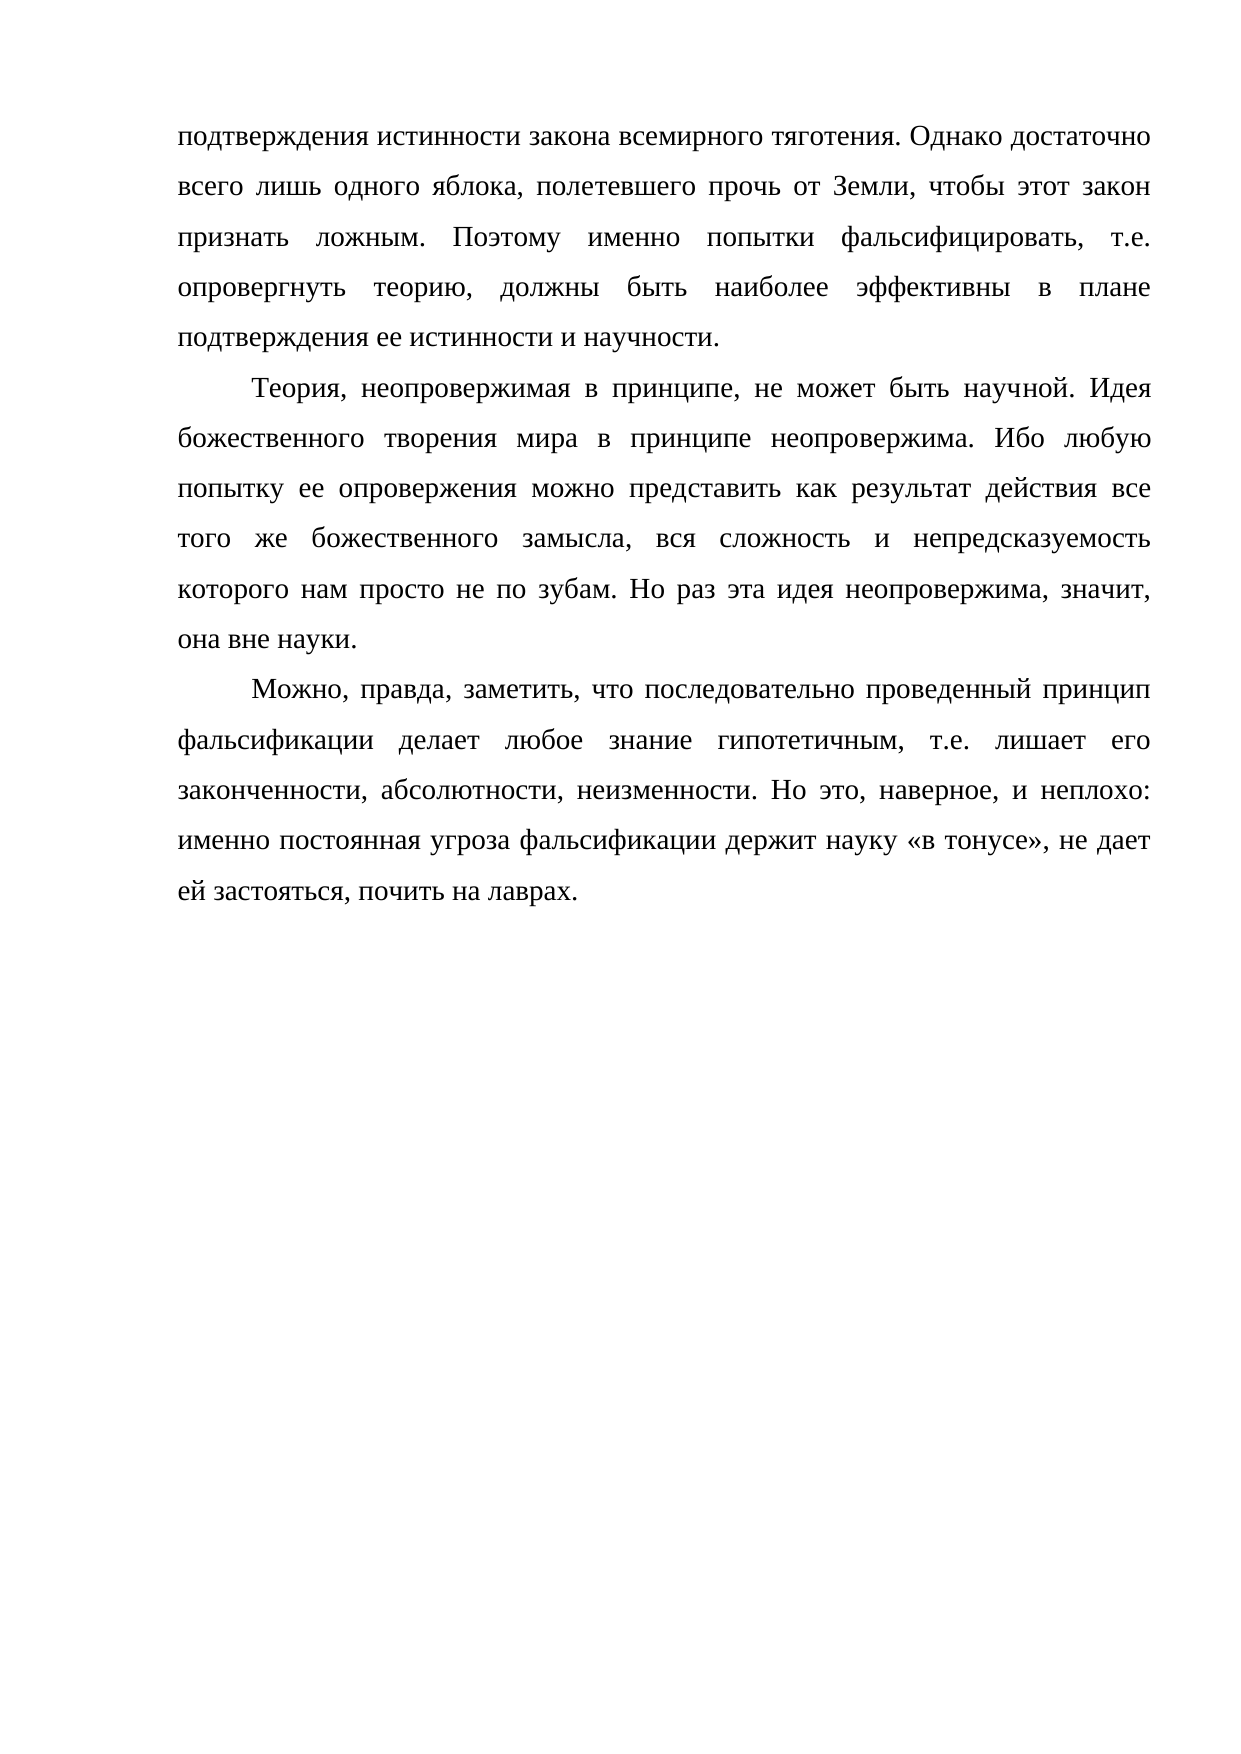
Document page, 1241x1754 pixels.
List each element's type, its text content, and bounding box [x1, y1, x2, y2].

text Теория, неопровержимая в принципе, не может быть научной. Идея божественного творения мира в принципе неопровержима. Ибо любую попытку ее опровержения можно представить как результат действия все того же божественного замысла, вся сложность и непредсказуемость которого нам просто не по зубам. Но раз эта идея неопровержима, значит, она вне науки. [177, 370, 1152, 655]
text Можно, правда, заметить, что последовательно проведенный принцип фальсификации делает любое знание гипотетичным, т.е. лишает его законченности, абсолютности, неизменности. Но это, наверное, и неплохо: именно постоянная угроза фальсификации держит науку «в тонусе», не дает ей застояться, почить на лаврах. [177, 672, 1152, 906]
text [177, 118, 1152, 353]
